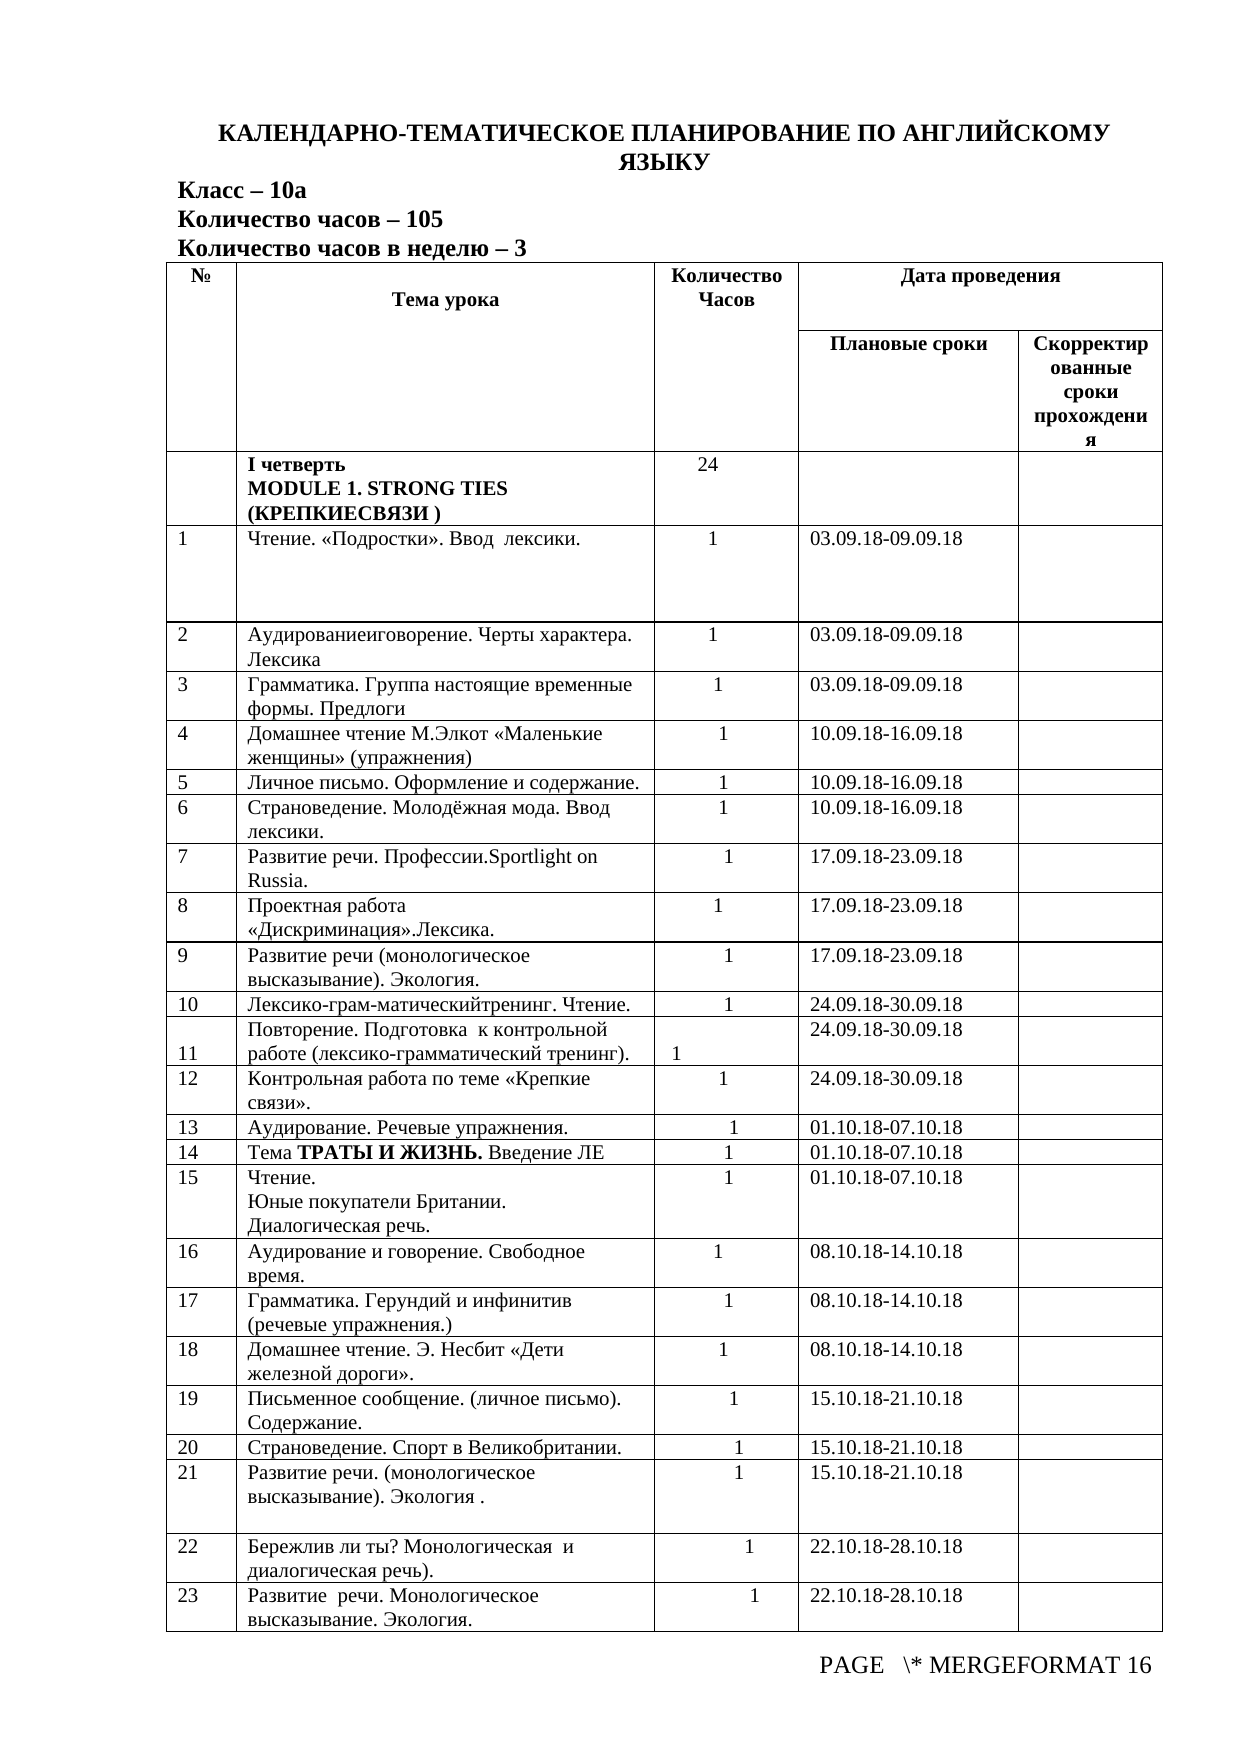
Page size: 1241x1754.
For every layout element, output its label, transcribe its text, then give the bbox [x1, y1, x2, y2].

table_cell 24 [655, 452, 798, 525]
text Количество часов – 105 [177, 204, 1152, 233]
table_cell 17 [167, 1288, 236, 1336]
table_cell [1019, 526, 1162, 621]
table_cell Домашнее чтение. Э. Несбит «Дети железной дороги». [237, 1337, 654, 1385]
table_cell 23 [167, 1583, 236, 1631]
table_cell 1 [655, 526, 798, 621]
table_cell Страноведение. Молодёжная мода. Ввод лексики. [237, 795, 654, 843]
table_header Дата проведения [799, 263, 1162, 330]
table_cell 21 [167, 1460, 236, 1532]
table_cell [1019, 1115, 1162, 1139]
table_cell [1019, 943, 1162, 991]
table_cell 10.09.18-16.09.18 [799, 770, 1018, 794]
table_cell 1 [655, 1534, 798, 1582]
table_cell [1019, 1583, 1162, 1631]
table_cell 8 [167, 893, 236, 941]
table_cell 1 [655, 770, 798, 794]
table_cell Развитие речи. (монологическое высказывание). Экология . [237, 1460, 654, 1532]
table_header Тема урока [237, 263, 654, 451]
table_cell 03.09.18-09.09.18 [799, 526, 1018, 621]
table_cell 1 [655, 893, 798, 941]
table_cell 1 [655, 1460, 798, 1532]
table_cell Грамматика. Группа настоящие временные формы. Предлоги [237, 672, 654, 720]
table_cell 24.09.18-30.09.18 [799, 1017, 1018, 1065]
table_cell 1 [655, 1066, 798, 1114]
table_cell 24.09.18-30.09.18 [799, 992, 1018, 1016]
table_cell 1 [655, 672, 798, 720]
table_cell 17.09.18-23.09.18 [799, 844, 1018, 892]
table_cell [1019, 452, 1162, 525]
table_cell [1019, 721, 1162, 769]
table_header Количество Часов [655, 263, 798, 451]
table_cell Аудирование. Речевые упражнения. [237, 1115, 654, 1139]
text Количество часов в неделю – 3 [177, 233, 1152, 262]
table_cell 14 [167, 1140, 236, 1164]
table_cell [167, 452, 236, 525]
table_cell 15.10.18-21.10.18 [799, 1435, 1018, 1459]
table_cell 1 [655, 992, 798, 1016]
table_cell 1 [655, 1017, 798, 1065]
table_cell 1 [655, 1165, 798, 1237]
table_cell 1 [655, 1140, 798, 1164]
table_cell [1019, 844, 1162, 892]
table_cell Грамматика. Герундий и инфинитив (речевые упражнения.) [237, 1288, 654, 1336]
table_cell 15.10.18-21.10.18 [799, 1460, 1018, 1532]
table_cell 1 [655, 844, 798, 892]
table_cell 22 [167, 1534, 236, 1582]
table_cell 1 [655, 1239, 798, 1287]
table_cell 15.10.18-21.10.18 [799, 1386, 1018, 1434]
table_cell Чтение. Юные покупатели Британии. Диалогическая речь. [237, 1165, 654, 1237]
table_cell [1019, 1140, 1162, 1164]
table_cell 4 [167, 721, 236, 769]
table_cell 2 [167, 623, 236, 671]
table_cell 16 [167, 1239, 236, 1287]
table_cell 1 [655, 1337, 798, 1385]
table_cell [1019, 992, 1162, 1016]
table_cell 15 [167, 1165, 236, 1237]
table_cell [1019, 1066, 1162, 1114]
table_cell 10.09.18-16.09.18 [799, 795, 1018, 843]
table_cell 20 [167, 1435, 236, 1459]
table_cell Развитие речи (монологическое высказывание). Экология. [237, 943, 654, 991]
table_cell 1 [655, 623, 798, 671]
table_cell 03.09.18-09.09.18 [799, 623, 1018, 671]
table_cell 1 [655, 1435, 798, 1459]
table_cell 08.10.18-14.10.18 [799, 1239, 1018, 1287]
table_cell Плановые сроки [799, 331, 1018, 451]
table_cell 1 [655, 1115, 798, 1139]
table_cell Домашнее чтение М.Элкот «Маленькие женщины» (упражнения) [237, 721, 654, 769]
table_cell Тема ТРАТЫ И ЖИЗНЬ. Введение ЛЕ [237, 1140, 654, 1164]
table_cell 17.09.18-23.09.18 [799, 893, 1018, 941]
table_cell Бережлив ли ты? Монологическая и диалогическая речь). [237, 1534, 654, 1582]
table_cell Страноведение. Спорт в Великобритании. [237, 1435, 654, 1459]
table_cell Скорректированные сроки прохождения [1019, 331, 1162, 451]
table_cell 6 [167, 795, 236, 843]
table_cell 03.09.18-09.09.18 [799, 672, 1018, 720]
table_cell 1 [655, 943, 798, 991]
table_cell 22.10.18-28.10.18 [799, 1534, 1018, 1582]
table_cell 1 [655, 795, 798, 843]
table_cell [1019, 1460, 1162, 1532]
table_cell Контрольная работа по теме «Крепкие связи». [237, 1066, 654, 1114]
table_cell 01.10.18-07.10.18 [799, 1140, 1018, 1164]
table_cell 11 [167, 1017, 236, 1065]
table_cell 01.10.18-07.10.18 [799, 1165, 1018, 1237]
table_cell 24.09.18-30.09.18 [799, 1066, 1018, 1114]
table_cell 3 [167, 672, 236, 720]
text Класс – 10a [177, 176, 1152, 204]
table_cell Аудированиеиговорение. Черты характера. Лексика [237, 623, 654, 671]
table_cell 17.09.18-23.09.18 [799, 943, 1018, 991]
table_cell Лексико-грам-матическийтренинг. Чтение. [237, 992, 654, 1016]
table_cell Развитие речи. Монологическое высказывание. Экология. [237, 1583, 654, 1631]
table_cell 08.10.18-14.10.18 [799, 1288, 1018, 1336]
table_cell 1 [655, 1386, 798, 1434]
table_cell 1 [167, 526, 236, 621]
table_cell 9 [167, 943, 236, 991]
table_cell [1019, 1165, 1162, 1237]
table_cell 08.10.18-14.10.18 [799, 1337, 1018, 1385]
table_cell Проектная работа «Дискриминация».Лексика. [237, 893, 654, 941]
table_cell 18 [167, 1337, 236, 1385]
table_cell [1019, 1239, 1162, 1287]
table_cell Чтение. «Подростки». Ввод лексики. [237, 526, 654, 621]
table_cell [1019, 1337, 1162, 1385]
table_cell 01.10.18-07.10.18 [799, 1115, 1018, 1139]
table_cell 10.09.18-16.09.18 [799, 721, 1018, 769]
table_cell [1019, 1534, 1162, 1582]
table_cell 19 [167, 1386, 236, 1434]
table_cell 12 [167, 1066, 236, 1114]
table_cell 22.10.18-28.10.18 [799, 1583, 1018, 1631]
table_cell 1 [655, 1288, 798, 1336]
table_cell Личное письмо. Оформление и содержание. [237, 770, 654, 794]
table_cell [1019, 623, 1162, 671]
table_cell 1 [655, 721, 798, 769]
table_cell I четверть MODULE 1. STRONG TIES (КРЕПКИЕСВЯЗИ ) [237, 452, 654, 525]
table_cell [1019, 672, 1162, 720]
table_cell Аудирование и говорение. Свободное время. [237, 1239, 654, 1287]
table_cell Письменное сообщение. (личное письмо). Содержание. [237, 1386, 654, 1434]
table_cell 5 [167, 770, 236, 794]
table_cell Развитие речи. Профессии.Sportlight on Russia. [237, 844, 654, 892]
table_cell [1019, 770, 1162, 794]
table_cell [1019, 893, 1162, 941]
table_cell 13 [167, 1115, 236, 1139]
table_cell [1019, 1288, 1162, 1336]
table_cell Повторение. Подготовка к контрольной работе (лексико-грамматический тренинг). [237, 1017, 654, 1065]
table_cell [799, 452, 1018, 525]
table_cell [1019, 1017, 1162, 1065]
table_cell [1019, 795, 1162, 843]
text КАЛЕНДАРНО-ТЕМАТИЧЕСКОЕ ПЛАНИРОВАНИЕ ПО АНГЛИЙСКОМУ ЯЗЫКУ [177, 118, 1152, 176]
table_cell 10 [167, 992, 236, 1016]
table_cell [1019, 1386, 1162, 1434]
table_cell [1019, 1435, 1162, 1459]
table_header № [167, 263, 236, 451]
table_cell 1 [655, 1583, 798, 1631]
table_cell 7 [167, 844, 236, 892]
